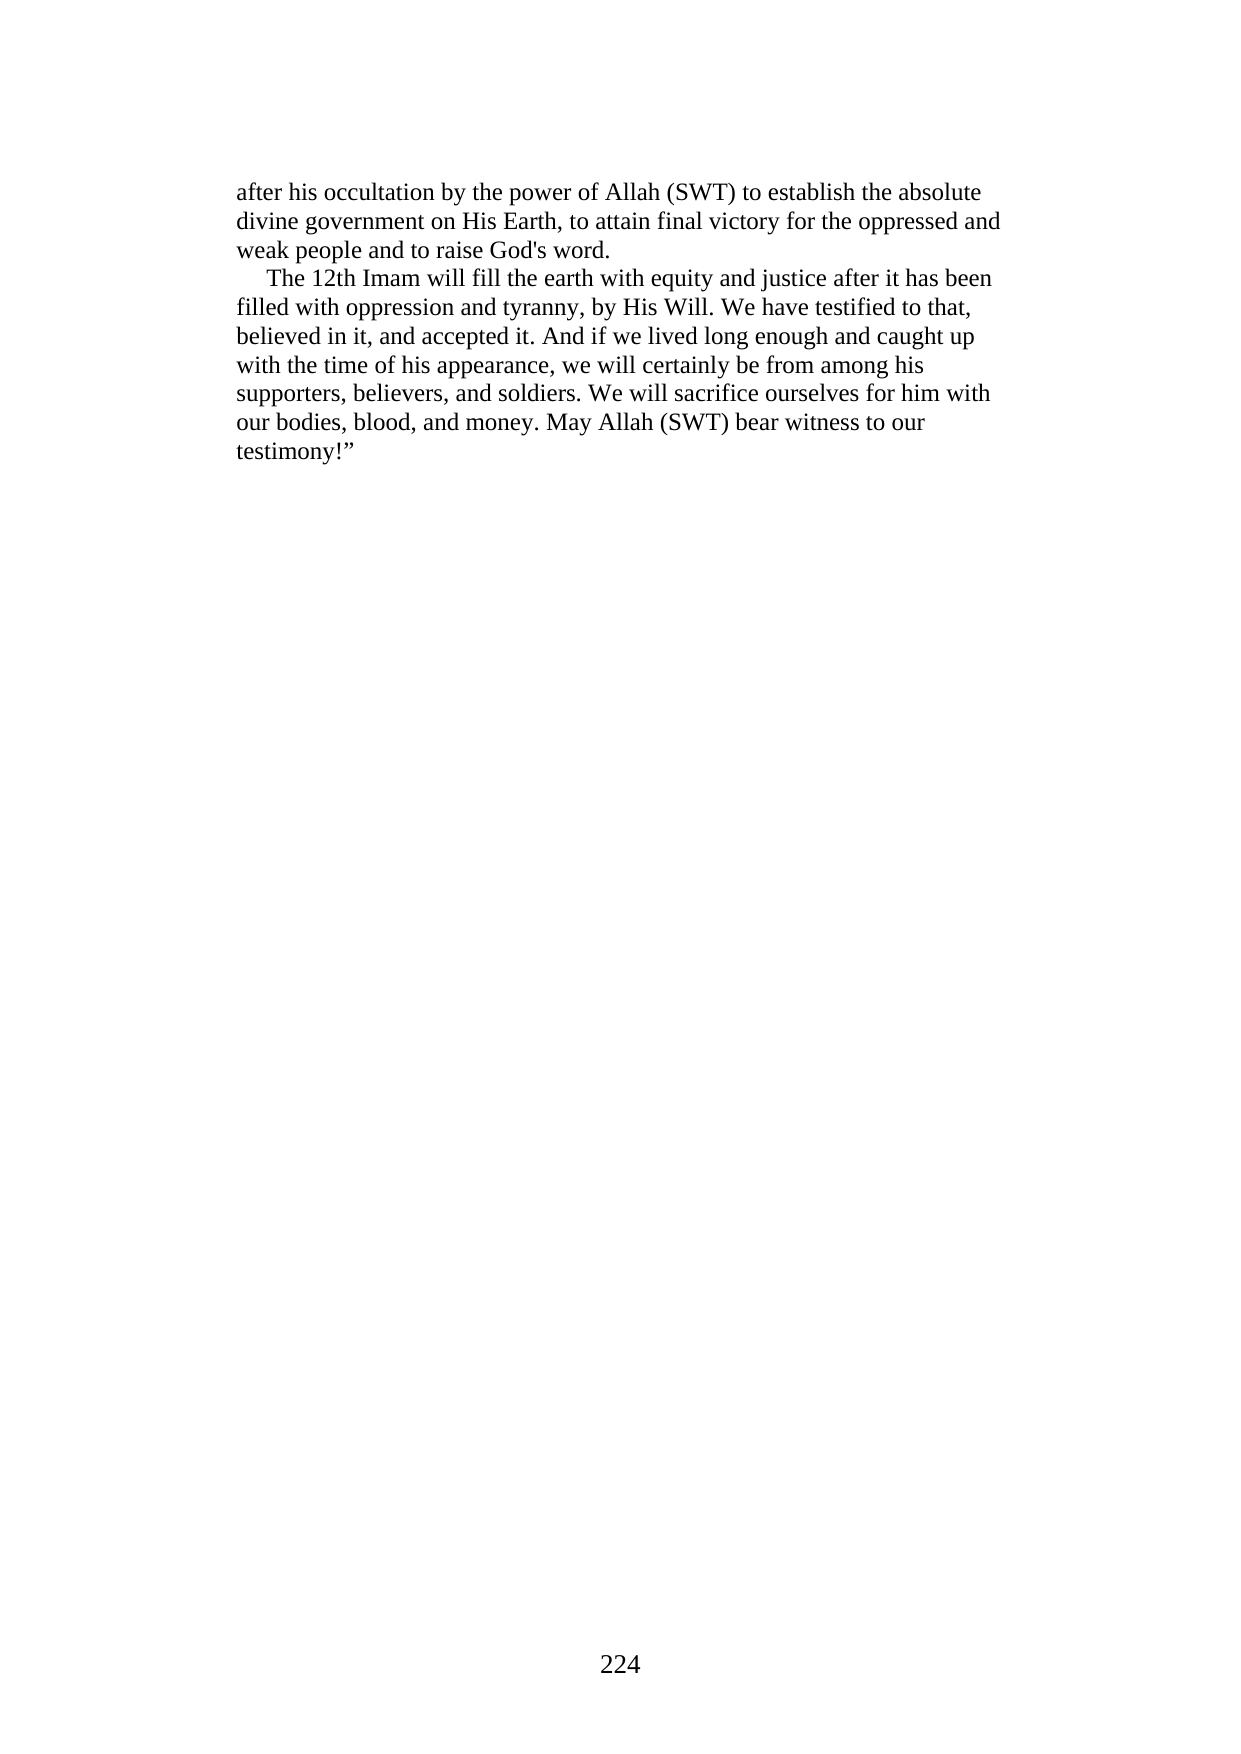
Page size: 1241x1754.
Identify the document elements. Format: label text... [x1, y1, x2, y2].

text The 12th Imam will fill the earth with equity and justice after it has been filled with oppression and tyranny, by His Will. We have testified to that, believed in it, and accepted it. And if we lived long enough and caught up with the time of his appearance, we will certainly be from among his supporters, believers, and soldiers. We will sacrifice ourselves for him with our bodies, blood, and money. May Allah (SWT) bear witness to our testimony!” [236, 263, 1004, 465]
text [236, 177, 1004, 263]
